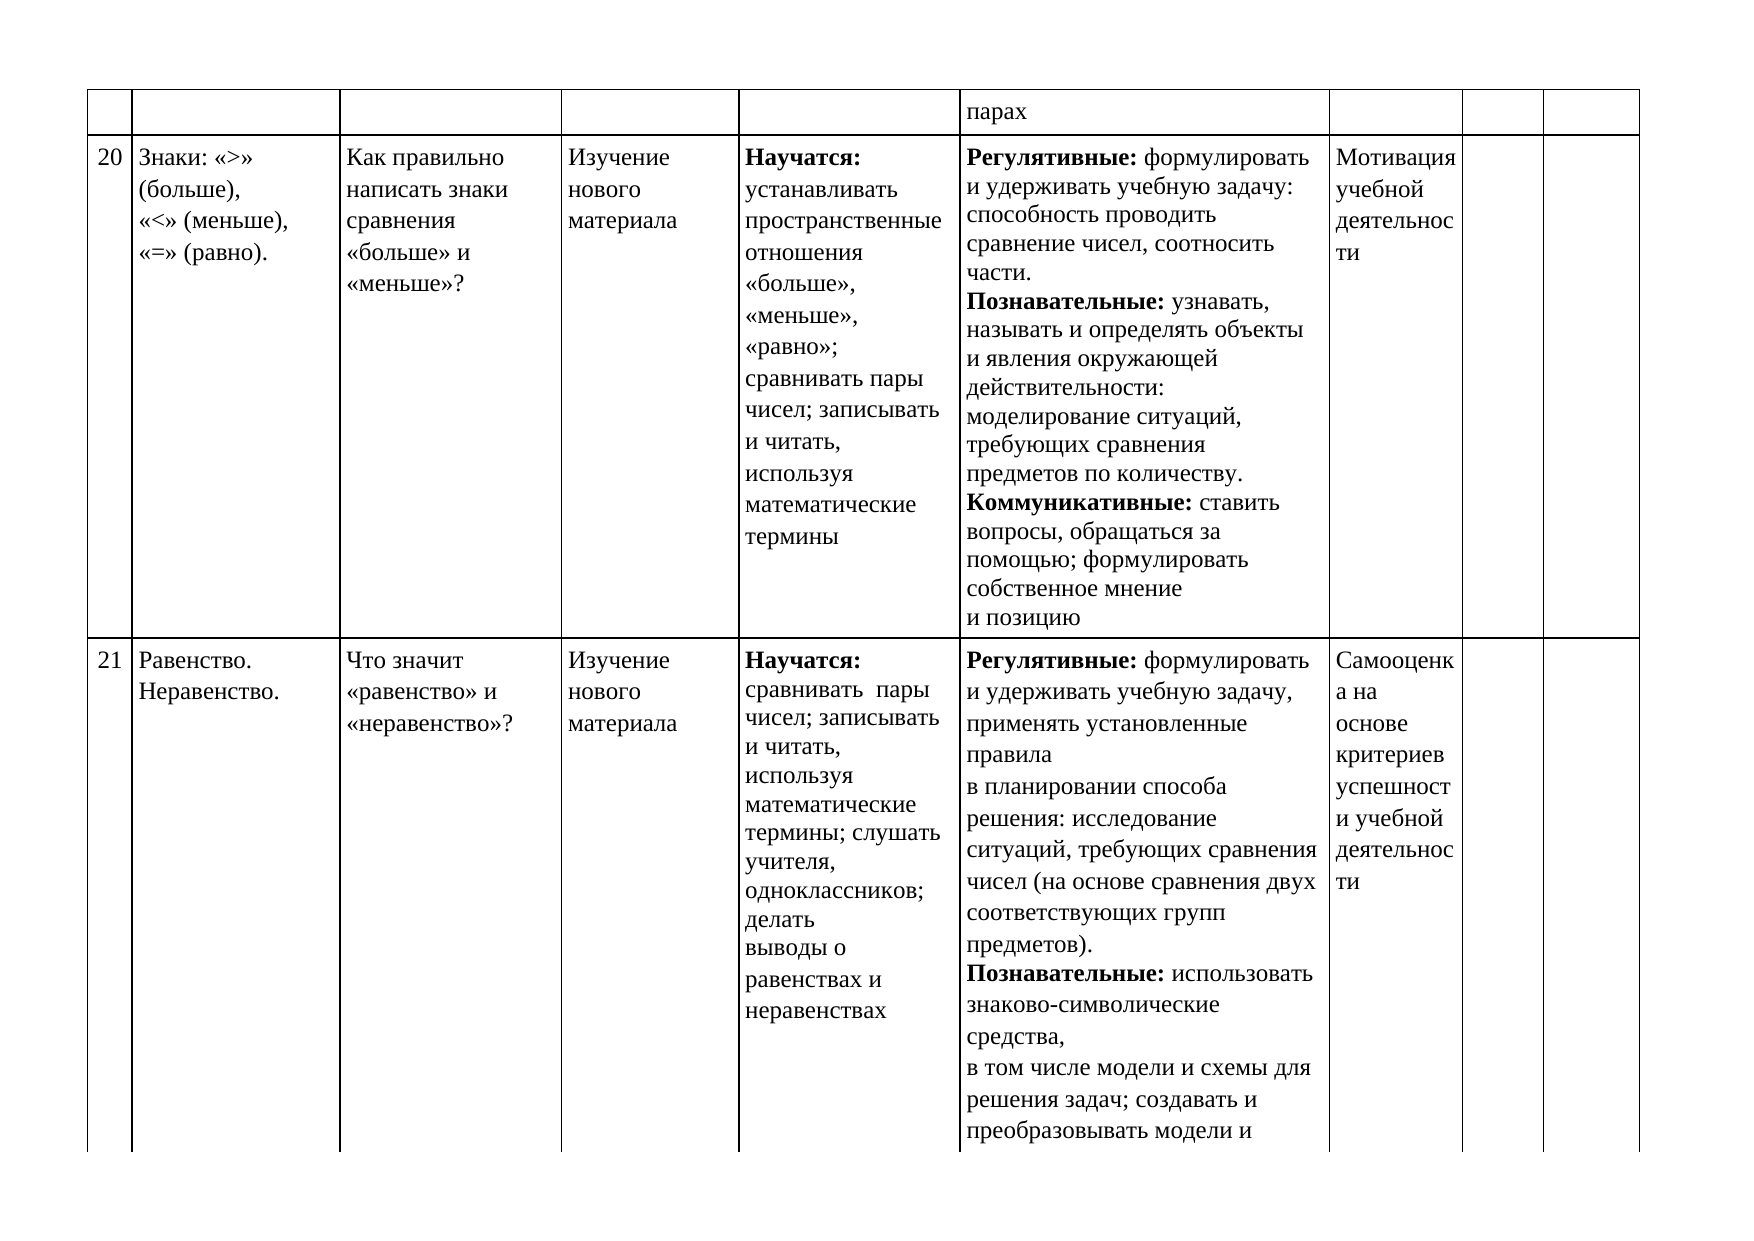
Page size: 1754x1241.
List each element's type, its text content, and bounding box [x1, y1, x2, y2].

table_cell [1463, 136, 1543, 637]
table_cell Научатся: устанавливать пространственные отношения «больше», «меньше», «равно»; сравнивать пары чисел; записывать и читать, используя математические термины [740, 136, 959, 637]
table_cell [740, 639, 959, 1152]
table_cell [740, 90, 959, 134]
table_cell 20 [88, 136, 131, 637]
table_cell [1544, 90, 1639, 134]
table_cell 21 [88, 639, 131, 1152]
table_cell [133, 639, 339, 1152]
table_cell [1544, 136, 1639, 637]
table_cell Регулятивные: формулировать и удерживать учебную задачу: способность проводить сравнение чисел, соотносить части. Познавательные: узнавать, называть и определять объекты и явления окружающей действительности: моделирование ситуаций, требующих сравнения предметов по количеству. Коммуникативные: ставить вопросы, обращаться за помощью; формулировать собственное мнение и позицию [961, 136, 1329, 637]
table_cell [1544, 639, 1639, 1152]
table_cell Изучение нового материала [562, 136, 738, 637]
table_cell Знаки: «>» (больше), «<» (меньше), «=» (равно). [133, 136, 339, 637]
table_cell [1463, 639, 1543, 1152]
table_cell Мотивация учебной деятельности [1330, 136, 1462, 637]
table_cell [961, 90, 1329, 134]
table_cell [1330, 90, 1462, 134]
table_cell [1330, 639, 1462, 1152]
table_cell [1463, 90, 1543, 134]
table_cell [341, 639, 561, 1152]
table_cell [562, 90, 738, 134]
table_cell Как правильно написать знаки сравнения «больше» и «меньше»? [341, 136, 561, 637]
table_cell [961, 639, 1329, 1152]
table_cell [562, 639, 738, 1152]
